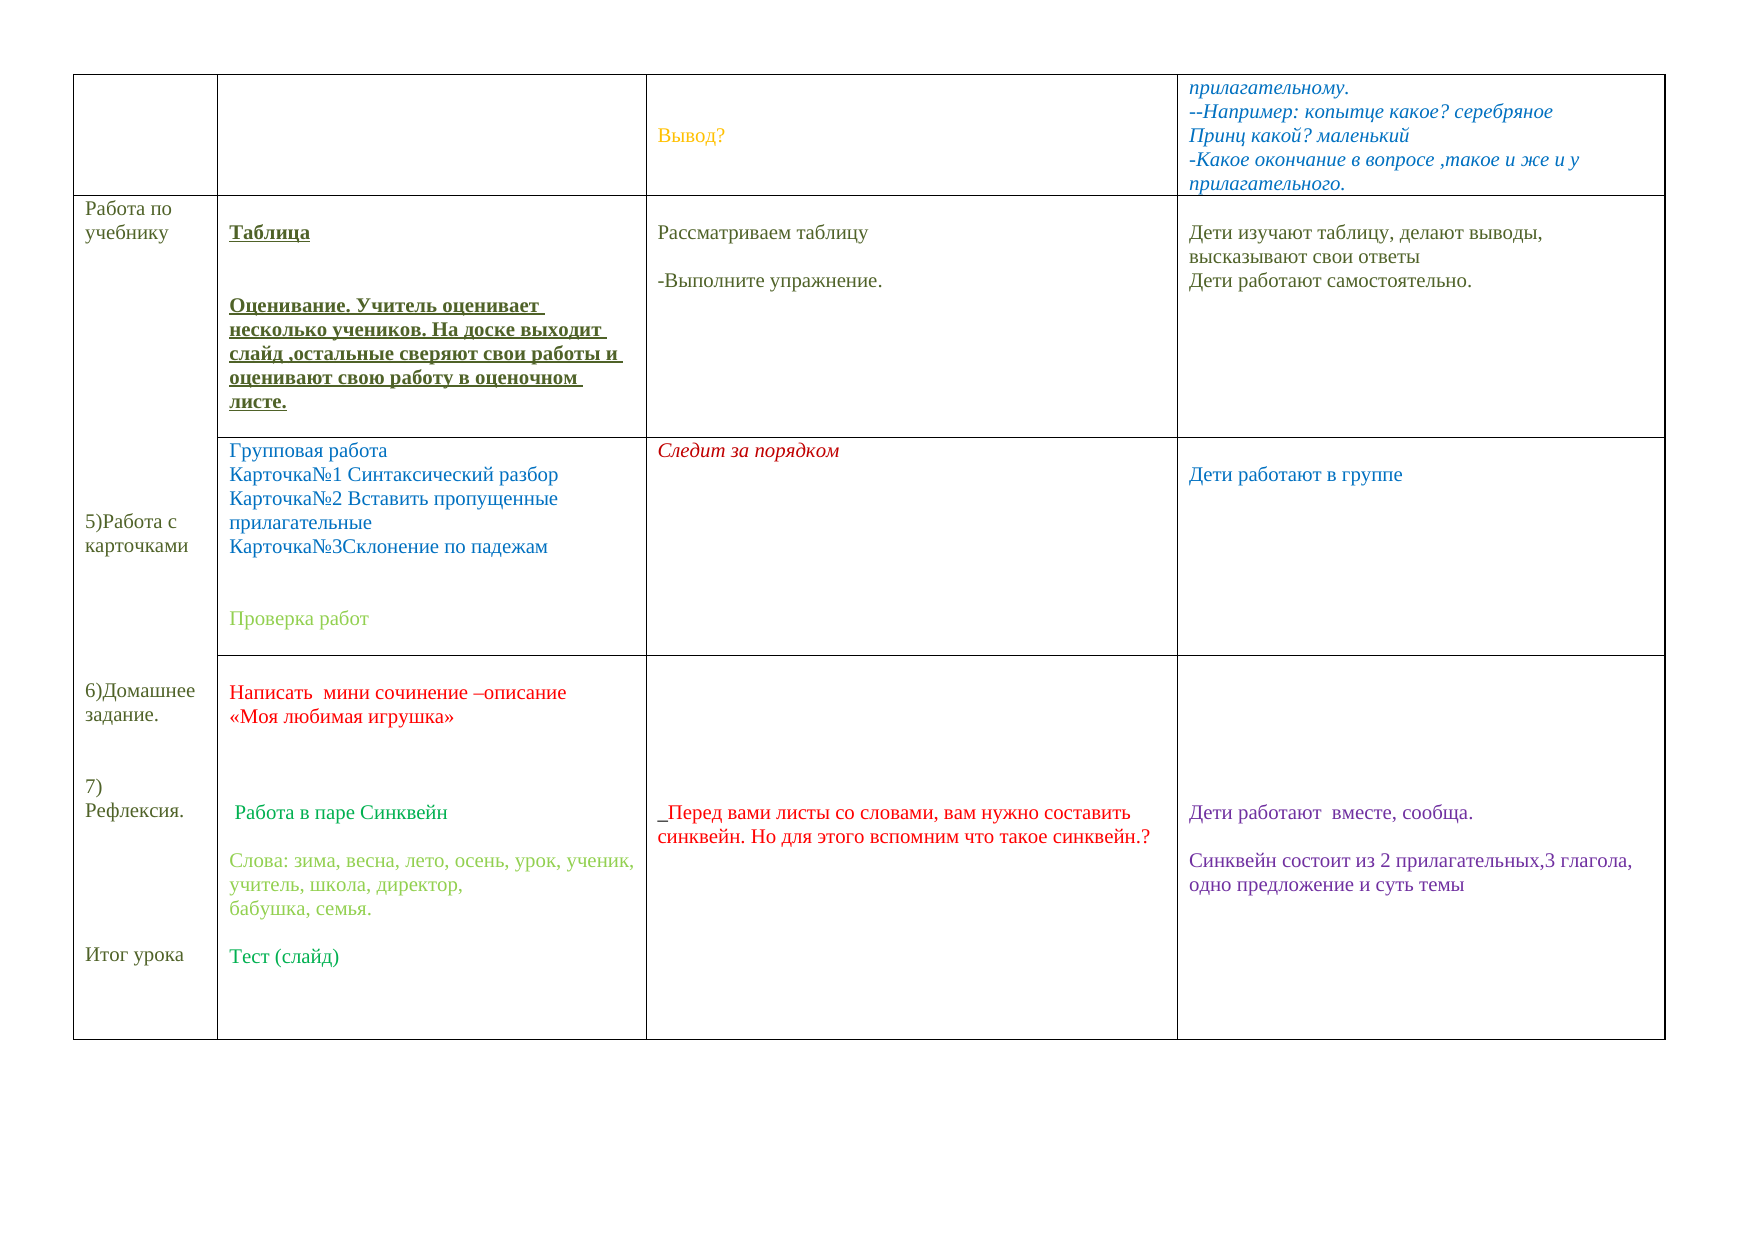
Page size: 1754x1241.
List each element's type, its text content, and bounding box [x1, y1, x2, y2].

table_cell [647, 75, 1177, 195]
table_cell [1178, 75, 1664, 195]
table_cell Дети изучают таблицу, делают выводы, высказывают свои ответы Дети работают самостоятельно. [1178, 196, 1664, 437]
table_cell Работа по учебнику 5)Работа с карточками 6)Домашнее задание. 7) Рефлексия. Итог урока [74, 196, 217, 1038]
table_cell Таблица Оценивание. Учитель оценивает несколько учеников. На доске выходит слайд ,остальные сверяют свои работы и оценивают свою работу в оценочном листе. [218, 196, 646, 437]
table_cell Рассматриваем таблицу -Выполните упражнение. [647, 196, 1177, 437]
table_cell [218, 75, 646, 195]
table_cell Дети работают вместе, сообща. Синквейн состоит из 2 прилагательных,3 глагола, одно предложение и суть темы [1178, 656, 1664, 1038]
table_cell Написать мини сочинение –описание «Моя любимая игрушка» Работа в паре Синквейн Слова: зима, весна, лето, осень, урок, ученик, учитель, школа, директор, бабушка, семья. Тест (слайд) [218, 656, 646, 1038]
table_cell _Перед вами листы со словами, вам нужно составить синквейн. Но для этого вспомним что такое синквейн.? [647, 656, 1177, 1038]
table_cell Групповая работа Карточка№1 Синтаксический разбор Карточка№2 Вставить пропущенные прилагательные Карточка№3Склонение по падежам Проверка работ [218, 438, 646, 654]
table_cell Следит за порядком [647, 438, 1177, 654]
table_cell Дети работают в группе [1178, 438, 1664, 654]
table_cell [74, 75, 217, 195]
